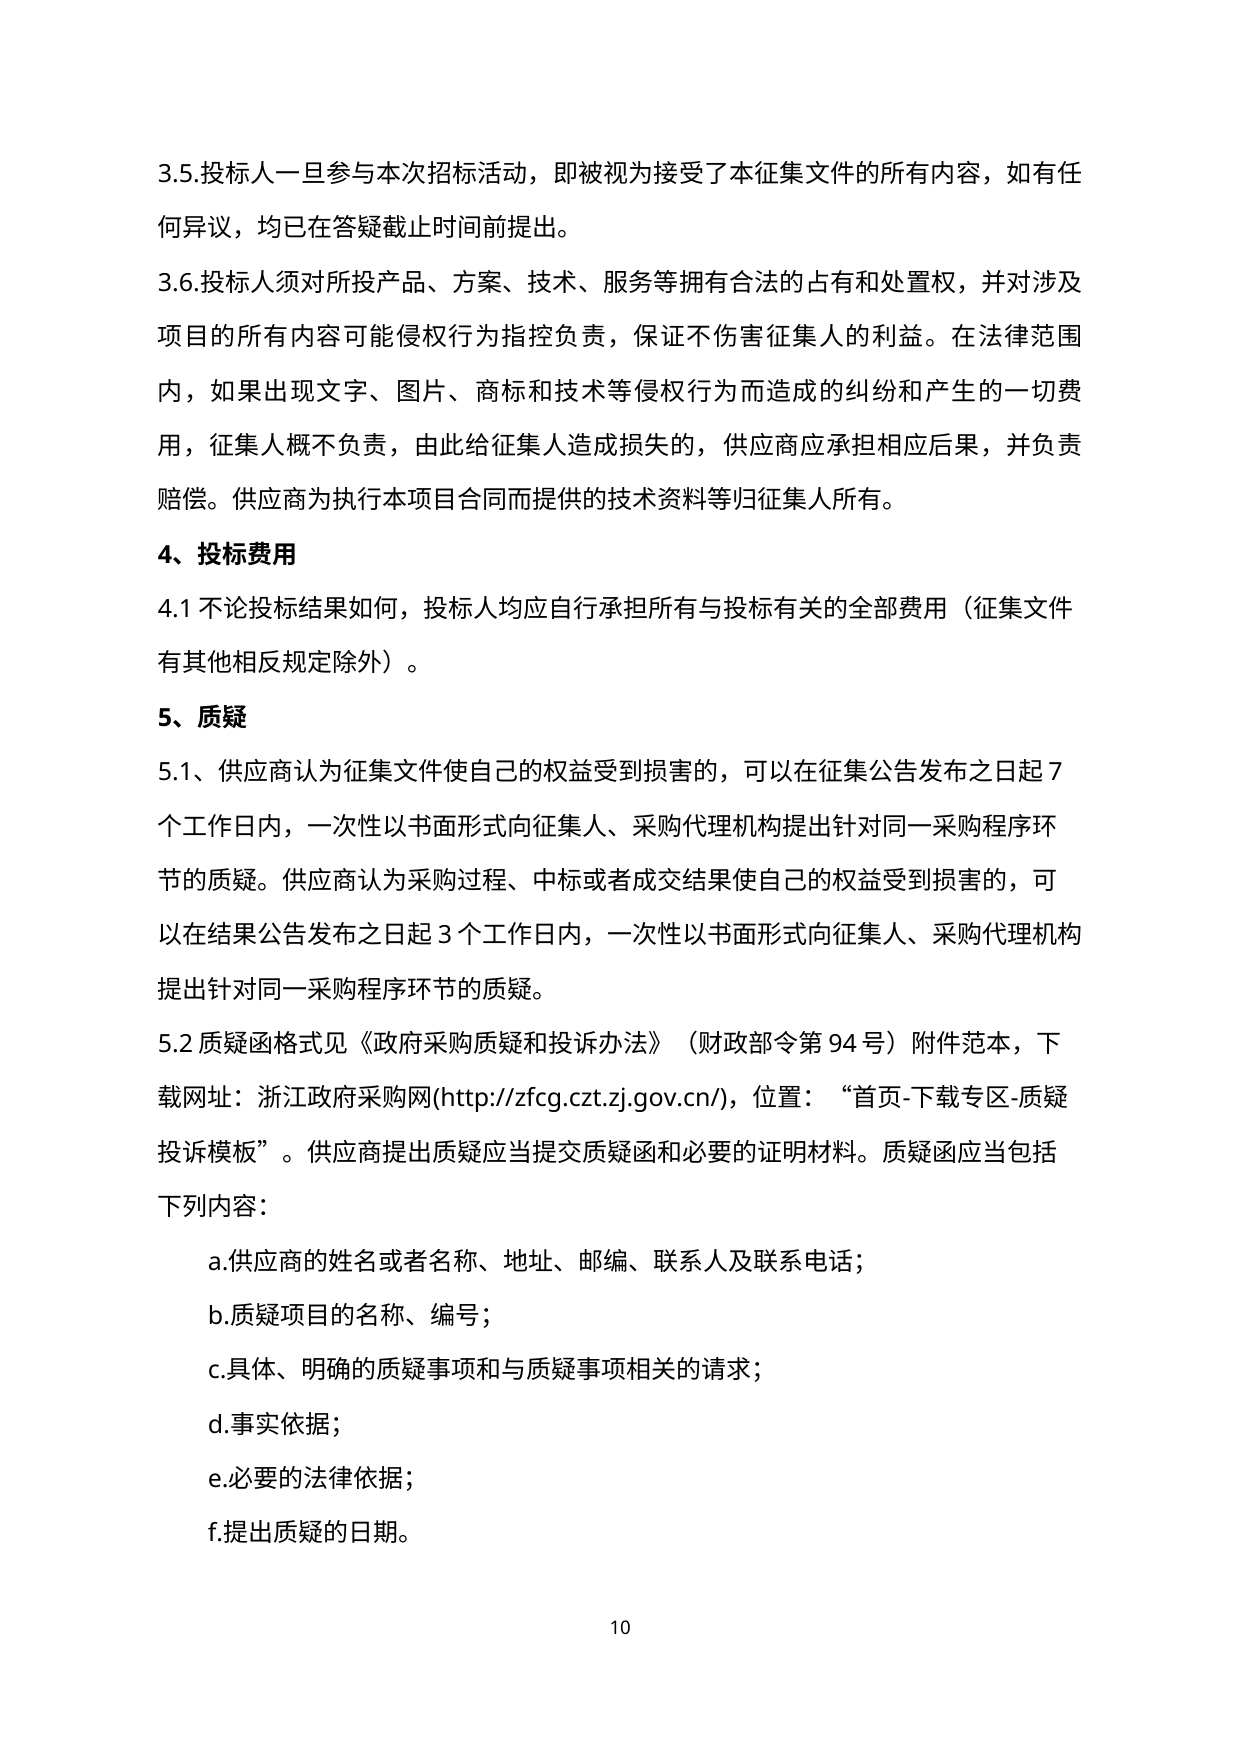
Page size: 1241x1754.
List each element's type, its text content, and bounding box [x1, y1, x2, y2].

subtitle 3.5.投标人一旦参与本次招标活动，即被视为接受了本征集文件的所有内容，如有任何异议，均已在答疑截止时间前提出。 [158, 153, 1082, 244]
text e.必要的法律依据； [158, 1458, 1082, 1495]
text 4、投标费用 [158, 534, 1082, 570]
text c.具体、明确的质疑事项和与质疑事项相关的请求； [158, 1350, 1082, 1386]
text d.事实依据； [158, 1404, 1082, 1440]
text f.提出质疑的日期。 [158, 1513, 1082, 1549]
text 3.6.投标人须对所投产品、方案、技术、服务等拥有合法的占有和处置权，并对涉及项目的所有内容可能侵权行为指控负责，保证不伤害征集人的利益。在法律范围内，如果出现文字、图片、商标和技术等侵权行为而造成的纠纷和产生的一切费用，征集人概不负责，由此给征集人造成损失的，供应商应承担相应后果，并负责赔偿。供应商为执行本项目合同而提供的技术资料等归征集人所有。 [158, 262, 1082, 516]
text 5、质疑 [158, 697, 1082, 733]
text 4.1不论投标结果如何，投标人均应自行承担所有与投标有关的全部费用（征集文件有其他相反规定除外）。 [158, 588, 1082, 679]
text 5.1、供应商认为征集文件使自己的权益受到损害的，可以在征集公告发布之日起7个工作日内，一次性以书面形式向征集人、采购代理机构提出针对同一采购程序环节的质疑。供应商认为采购过程、中标或者成交结果使自己的权益受到损害的，可以在结果公告发布之日起3个工作日内，一次性以书面形式向征集人、采购代理机构提出针对同一采购程序环节的质疑。 [158, 752, 1082, 1005]
text a.供应商的姓名或者名称、地址、邮编、联系人及联系电话； [158, 1241, 1082, 1277]
text b.质疑项目的名称、编号； [158, 1295, 1082, 1332]
text 5.2质疑函格式见《政府采购质疑和投诉办法》（财政部令第94号）附件范本，下载网址：浙江政府采购网(http://zfcg.czt.zj.gov.cn/)，位置：“首页-下载专区-质疑投诉模板”。供应商提出质疑应当提交质疑函和必要的证明材料。质疑函应当包括下列内容： [158, 1023, 1082, 1223]
